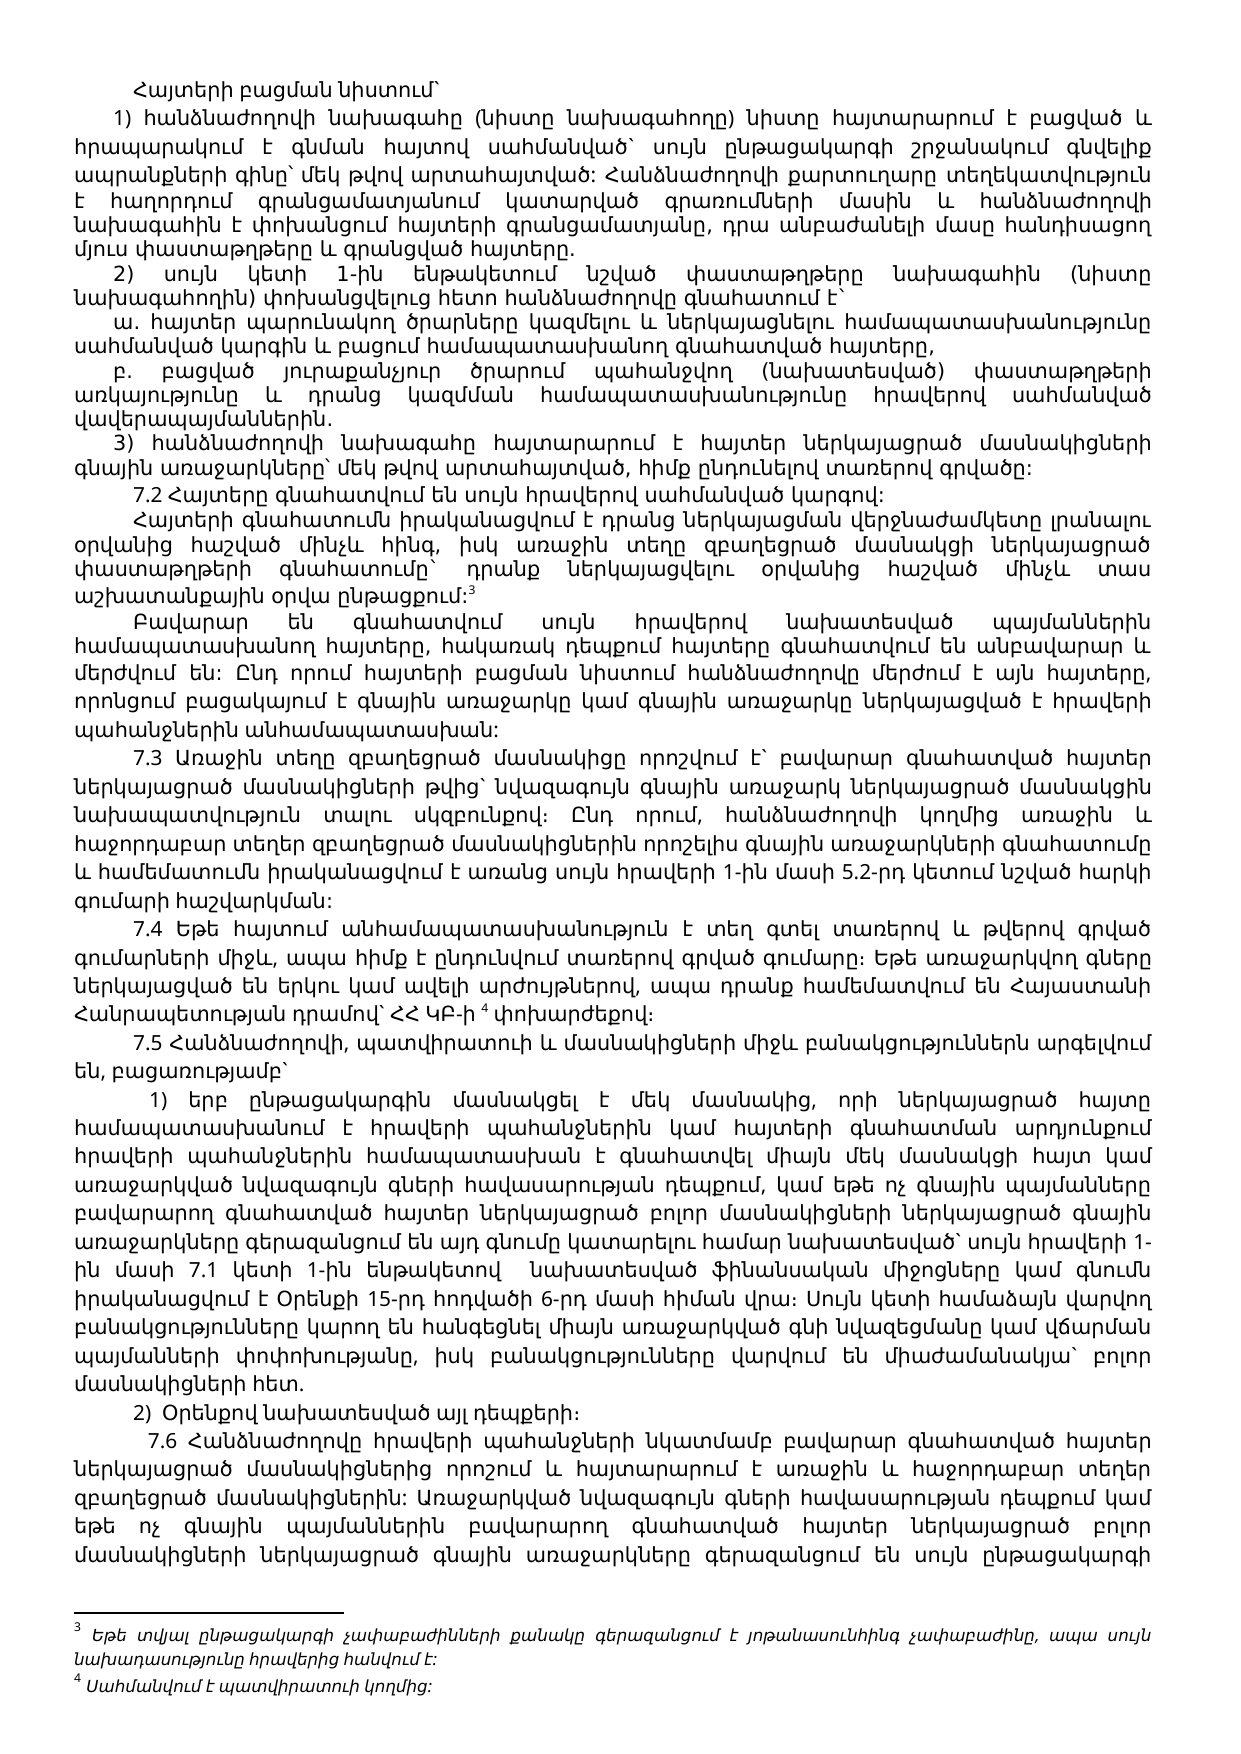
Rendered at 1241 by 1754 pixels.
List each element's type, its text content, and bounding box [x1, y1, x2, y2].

text 7.2 Հայտերը գնահատվում են սույն հրավերով սահմանված կարգով: [74, 480, 1152, 508]
text Հայտերի գնահատումն իրականացվում է դրանց ներկայացման վերջնաժամկետը լրանալու օրվանից հաշված մինչև հինգ, իսկ առաջին տեղը զբաղեցրած մասնակցի ներկայացրած փաստաթղթերի գնահատումը` դրանք ներկայացվելու օրվանից հաշված մինչև տաս աշխատանքային օրվա ընթացքում: [74, 508, 1152, 610]
text 7.5 Հանձնաժողովի, պատվիրատուի և մասնակիցների միջև բանակցություններն արգելվում են, բացառությամբ` [74, 1028, 1152, 1085]
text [74, 1426, 1152, 1568]
text 1) հանձնաժողովի նախագահը (նիստը նախագահողը) նիստը հայտարարում է բացված և հրապարակում է գնման հայտով սահմանված` սույն ընթացակարգի շրջանակում գնվելիք ապրանքների գինը՝ մեկ թվով արտահայտված: Հանձնաժողովի քարտուղարը տեղեկատվություն է հաղորդում գրանցամատյանում կատարված գրառումների մասին և հանձնաժողովի նախագահին է փոխանցում հայտերի գրանցամատյանը, դրա անբաժանելի մասը հանդիսացող մյուս փաստաթղթերը և գրանցված հայտերը. [74, 103, 1152, 262]
text 1) երբ ընթացակարգին մասնակցել է մեկ մասնակից, որի ներկայացրած հայտը համապատասխանում է հրավերի պահանջներին կամ հայտերի գնահատման արդյունքում հրավերի պահանջներին համապատասխան է գնահատվել միայն մեկ մասնակցի հայտ կամ առաջարկված նվազագույն գների հավասարության դեպքում, կամ եթե ոչ գնային պայմանները բավարարող գնահատված հայտեր ներկայացրած բոլոր մասնակիցների ներկայացրած գնային առաջարկները գերազանցում են այդ գնումը կատարելու համար նախատեսված` սույն հրավերի 1-ին մասի 7.1 կետի 1-ին ենթակետով նախատեսված ֆինանսական միջոցները կամ գնումն իրականացվում է Օրենքի 15-րդ հոդվածի 6-րդ մասի հիման վրա։ Սույն կետի համաձայն վարվող բանակցությունները կարող են հանգեցնել միայն առաջարկված գնի նվազեցմանը կամ վճարման պայմանների փոփոխությանը, իսկ բանակցությունները վարվում են միաժամանակյա` բոլոր մասնակիցների հետ. [74, 1085, 1152, 1398]
text Հայտերի բացման նիստում` [74, 75, 1152, 103]
text Բավարար են գնահատվում սույն հրավերով նախատեսված պայմաններին համապատասխանող հայտերը, հակառակ դեպքում հայտերը գնահատվում են անբավարար և մերժվում են: Ընդ որում հայտերի բացման նիստում հանձնաժողովը մերժում է այն հայտերը, որոնցում բացակայում է գնային առաջարկը կամ գնային առաջարկը ներկայացված է հրավերի պահանջներին անհամապատասխան: [74, 610, 1152, 743]
text բ. բացված յուրաքանչյուր ծրարում պահանջվող (նախատեսված) փաստաթղթերի առկայությունը և դրանց կազմման համապատասխանությունը հրավերով սահմանված վավերապայմաններին. [74, 359, 1152, 431]
text 7.3 Առաջին տեղը զբաղեցրած մասնակիցը որոշվում է` բավարար գնահատված հայտեր ներկայացրած մասնակիցների թվից` նվազագույն գնային առաջարկ ներկայացրած մասնակցին նախապատվություն տալու սկզբունքով։ Ընդ որում, հանձնաժողովի կողմից առաջին և հաջորդաբար տեղեր զբաղեցրած մասնակիցներին որոշելիս գնային առաջարկների գնահատումը և համեմատումն իրականացվում է առանց սույն հրավերի 1-ին մասի 5.2-րդ կետում նշված հարկի գումարի հաշվարկման: [74, 743, 1152, 914]
text 7.4 Եթե հայտում անհամապատասխանություն է տեղ գտել տառերով և թվերով գրված գումարների միջև, ապա հիմք է ընդունվում տառերով գրված գումարը։ Եթե առաջարկվող գները ներկայացված են երկու կամ ավելի արժույթներով, ապա դրանք համեմատվում են Հայաստանի Հանրապետության դրամով` ՀՀ ԿԲ-ի փոխարժեքով։ [74, 914, 1152, 1028]
text ա. հայտեր պարունակող ծրարները կազմելու և ներկայացնելու համապատասխանությունը սահմանված կարգին և բացում համապատասխանող գնահատված հայտերը, [74, 310, 1152, 359]
text 2) սույն կետի 1-ին ենթակետում նշված փաստաթղթերը նախագահին (նիստը նախագահողին) փոխանցվելուց հետո հանձնաժողովը գնահատում է` [74, 262, 1152, 310]
text 3) հանձնաժողովի նախագահը հայտարարում է հայտեր ներկայացրած մասնակիցների գնային առաջարկները՝ մեկ թվով արտահայտված, հիմք ընդունելով տառերով գրվածը: [74, 431, 1152, 480]
text 2) Օրենքով նախատեսված այլ դեպքերի։ [74, 1398, 1152, 1426]
